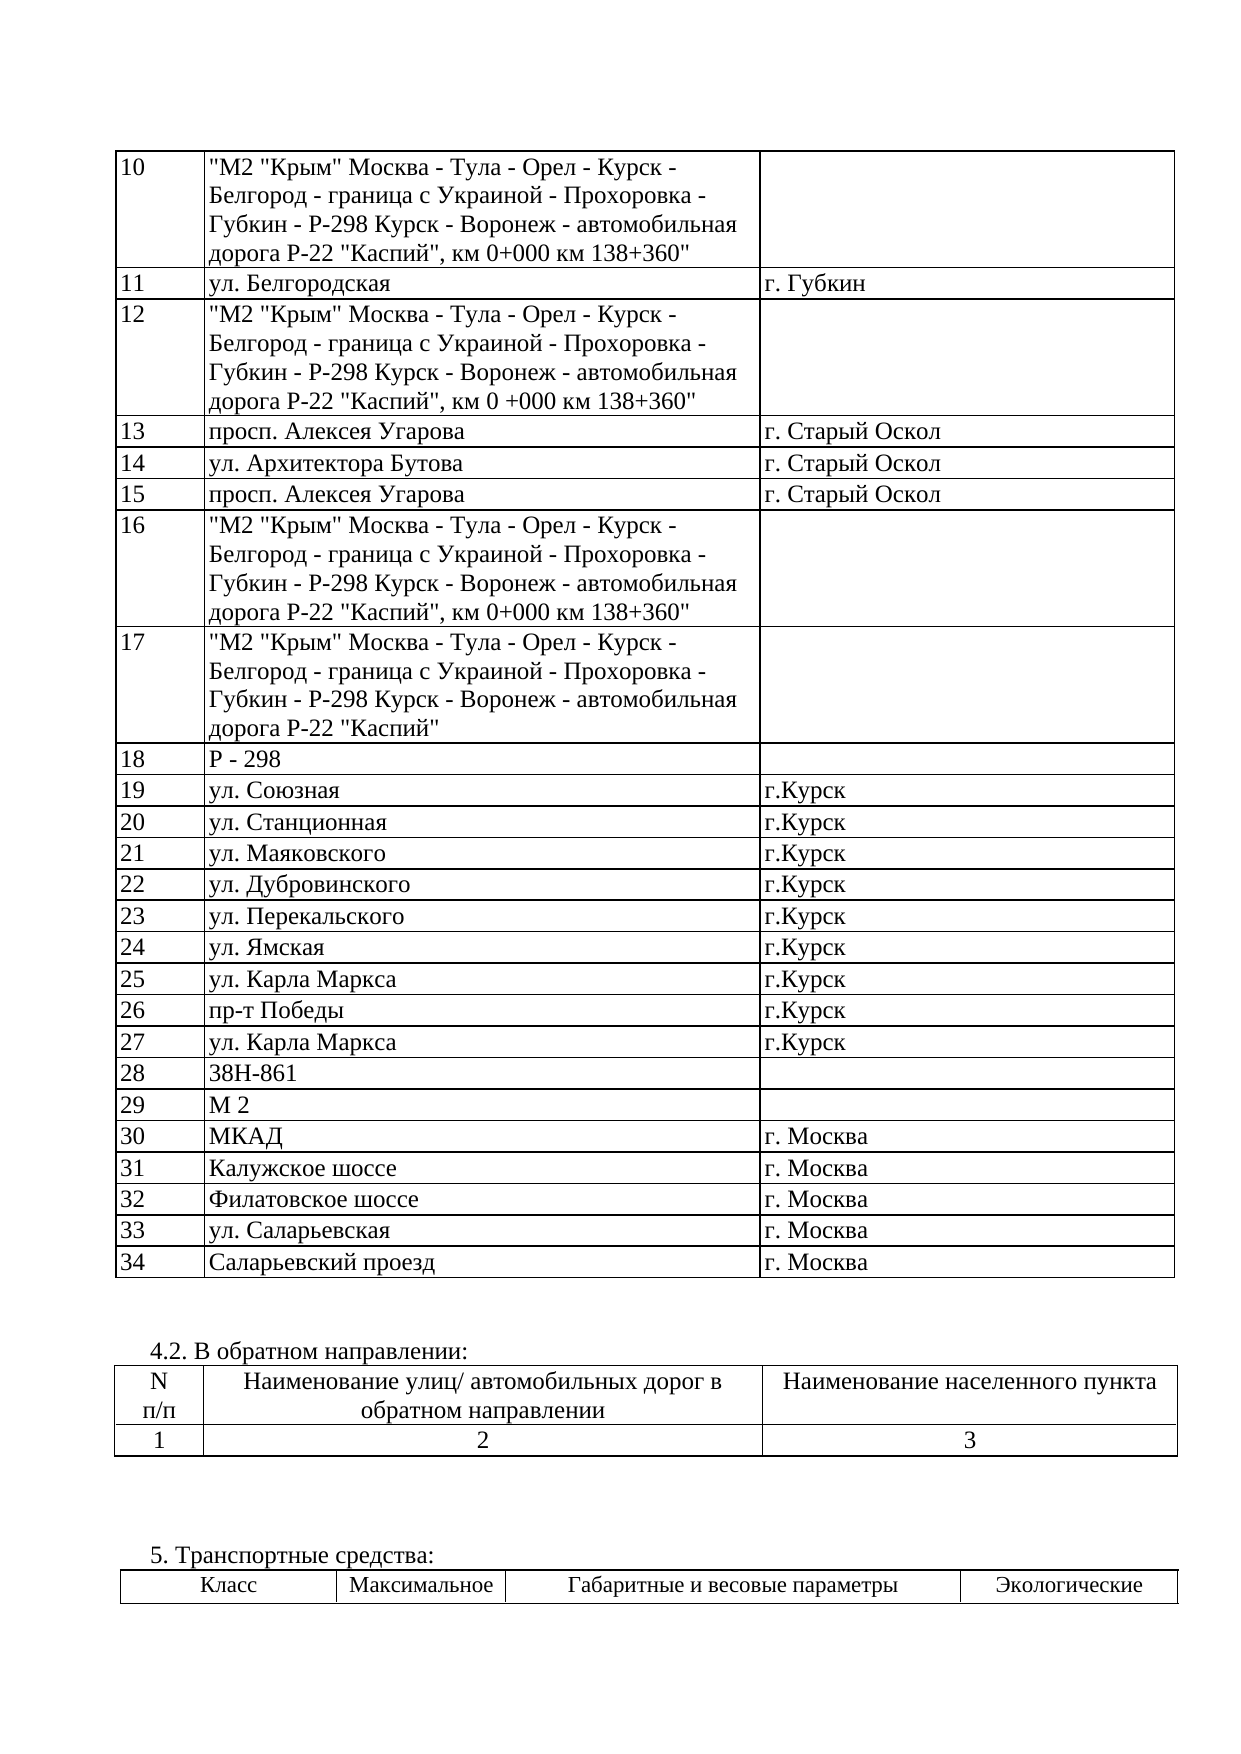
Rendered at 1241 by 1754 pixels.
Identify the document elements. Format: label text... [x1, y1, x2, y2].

table_cell 17 [117, 627, 204, 742]
table_cell 23 [117, 901, 204, 931]
table_cell 3 [763, 1424, 1177, 1455]
table_cell 2 [204, 1425, 762, 1455]
table_cell г. Москва [761, 1184, 1174, 1214]
table_cell ул. Перекальского [205, 901, 759, 931]
table_cell ул. Белгородская [205, 268, 759, 298]
table_header N п/п [115, 1366, 203, 1424]
table_cell [761, 627, 1174, 742]
table_cell 1 [115, 1425, 203, 1455]
table_cell г. Старый Оскол [761, 448, 1174, 477]
table_cell г. Губкин [761, 268, 1174, 298]
table_cell г.Курск [761, 838, 1174, 868]
table_cell [761, 744, 1174, 773]
table_cell "М2 "Крым" Москва - Тула - Орел - Курск - Белгород - граница с Украиной - Прохоровка - Губкин - Р-298 Курск - Воронеж - автомобильная дорога Р-22 "Каспий", км 0+000 км 138+360" [205, 511, 759, 626]
table_cell г.Курск [761, 932, 1174, 962]
table_cell просп. Алексея Угарова [205, 416, 759, 446]
table_cell 25 [117, 964, 204, 994]
table_header Наименование населенного пункта [763, 1366, 1177, 1424]
table_cell пр-т Победы [205, 995, 759, 1025]
table_cell [761, 511, 1174, 626]
table_cell г.Курск [761, 995, 1174, 1025]
table_cell 21 [117, 838, 204, 868]
table_cell 27 [117, 1027, 204, 1057]
table_cell 38Н-861 [205, 1058, 759, 1088]
table_cell 18 [117, 744, 204, 773]
table_cell г.Курск [761, 807, 1174, 836]
table_cell г. Старый Оскол [761, 416, 1174, 446]
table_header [337, 1571, 505, 1602]
table_cell ул. Ямская [205, 932, 759, 962]
table_cell [761, 1090, 1174, 1119]
table_cell ул. Станционная [205, 807, 759, 836]
table_cell 31 [117, 1153, 204, 1182]
table_cell 13 [117, 416, 204, 446]
table_cell 14 [117, 448, 204, 477]
table_cell "М2 "Крым" Москва - Тула - Орел - Курск - Белгород - граница с Украиной - Прохоровка - Губкин - Р-298 Курск - Воронеж - автомобильная дорога Р-22 "Каспий", км 0 +000 км 138+360" [205, 300, 759, 414]
table_cell Филатовское шоссе [205, 1184, 759, 1214]
table_cell Саларьевский проезд [205, 1247, 759, 1277]
table_header Класс [121, 1571, 336, 1602]
table_cell 22 [117, 870, 204, 899]
table_cell 15 [117, 479, 204, 509]
table_cell 29 [117, 1090, 204, 1119]
table_cell 12 [117, 300, 204, 414]
table_cell г. Москва [761, 1247, 1174, 1277]
text 4.2. В обратном направлении: [150, 1336, 1090, 1365]
table_cell Р - 298 [205, 744, 759, 773]
table_cell Калужское шоссе [205, 1153, 759, 1182]
table_cell 30 [117, 1121, 204, 1151]
table_cell ул. Союзная [205, 775, 759, 805]
table_cell 28 [117, 1058, 204, 1088]
table_cell 34 [117, 1247, 204, 1277]
table_cell ул. Саларьевская [205, 1216, 759, 1245]
table_cell [761, 300, 1174, 414]
table_cell [761, 1058, 1174, 1088]
table_cell г. Москва [761, 1216, 1174, 1245]
table_cell [761, 152, 1174, 267]
table_cell просп. Алексея Угарова [205, 479, 759, 509]
table_header Наименование улиц/ автомобильных дорог в обратном направлении [204, 1366, 762, 1424]
table_cell г.Курск [761, 901, 1174, 931]
table_cell г. Старый Оскол [761, 479, 1174, 509]
table_cell г. Москва [761, 1153, 1174, 1182]
table_cell 26 [117, 995, 204, 1025]
table_cell 32 [117, 1184, 204, 1214]
table_cell 16 [117, 511, 204, 626]
text 5. Транспортные средства: [150, 1541, 1090, 1569]
table_cell ул. Дубровинского [205, 870, 759, 899]
table_cell г.Курск [761, 964, 1174, 994]
table_cell 10 [117, 152, 204, 267]
table_cell г.Курск [761, 1027, 1174, 1057]
table_cell г.Курск [761, 775, 1174, 805]
table_cell 33 [117, 1216, 204, 1245]
table_cell 20 [117, 807, 204, 836]
table_cell ул. Маяковского [205, 838, 759, 868]
table_header Габаритные и весовые параметры [506, 1571, 960, 1602]
table_cell г.Курск [761, 870, 1174, 899]
table_cell 19 [117, 775, 204, 805]
table_cell ул. Карла Маркса [205, 1027, 759, 1057]
table_cell "М2 "Крым" Москва - Тула - Орел - Курск - Белгород - граница с Украиной - Прохоровка - Губкин - Р-298 Курск - Воронеж - автомобильная дорога Р-22 "Каспий" [205, 627, 759, 742]
table_cell 11 [117, 268, 204, 298]
table_cell М 2 [205, 1090, 759, 1119]
table_cell "М2 "Крым" Москва - Тула - Орел - Курск - Белгород - граница с Украиной - Прохоровка - Губкин - Р-298 Курск - Воронеж - автомобильная дорога Р-22 "Каспий", км 0+000 км 138+360" [205, 152, 759, 267]
table_cell ул. Карла Маркса [205, 964, 759, 994]
table_cell МКАД [205, 1121, 759, 1151]
table_cell г. Москва [761, 1121, 1174, 1151]
table_cell ул. Архитектора Бутова [205, 448, 759, 477]
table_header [961, 1571, 1177, 1602]
table_cell 24 [117, 932, 204, 962]
